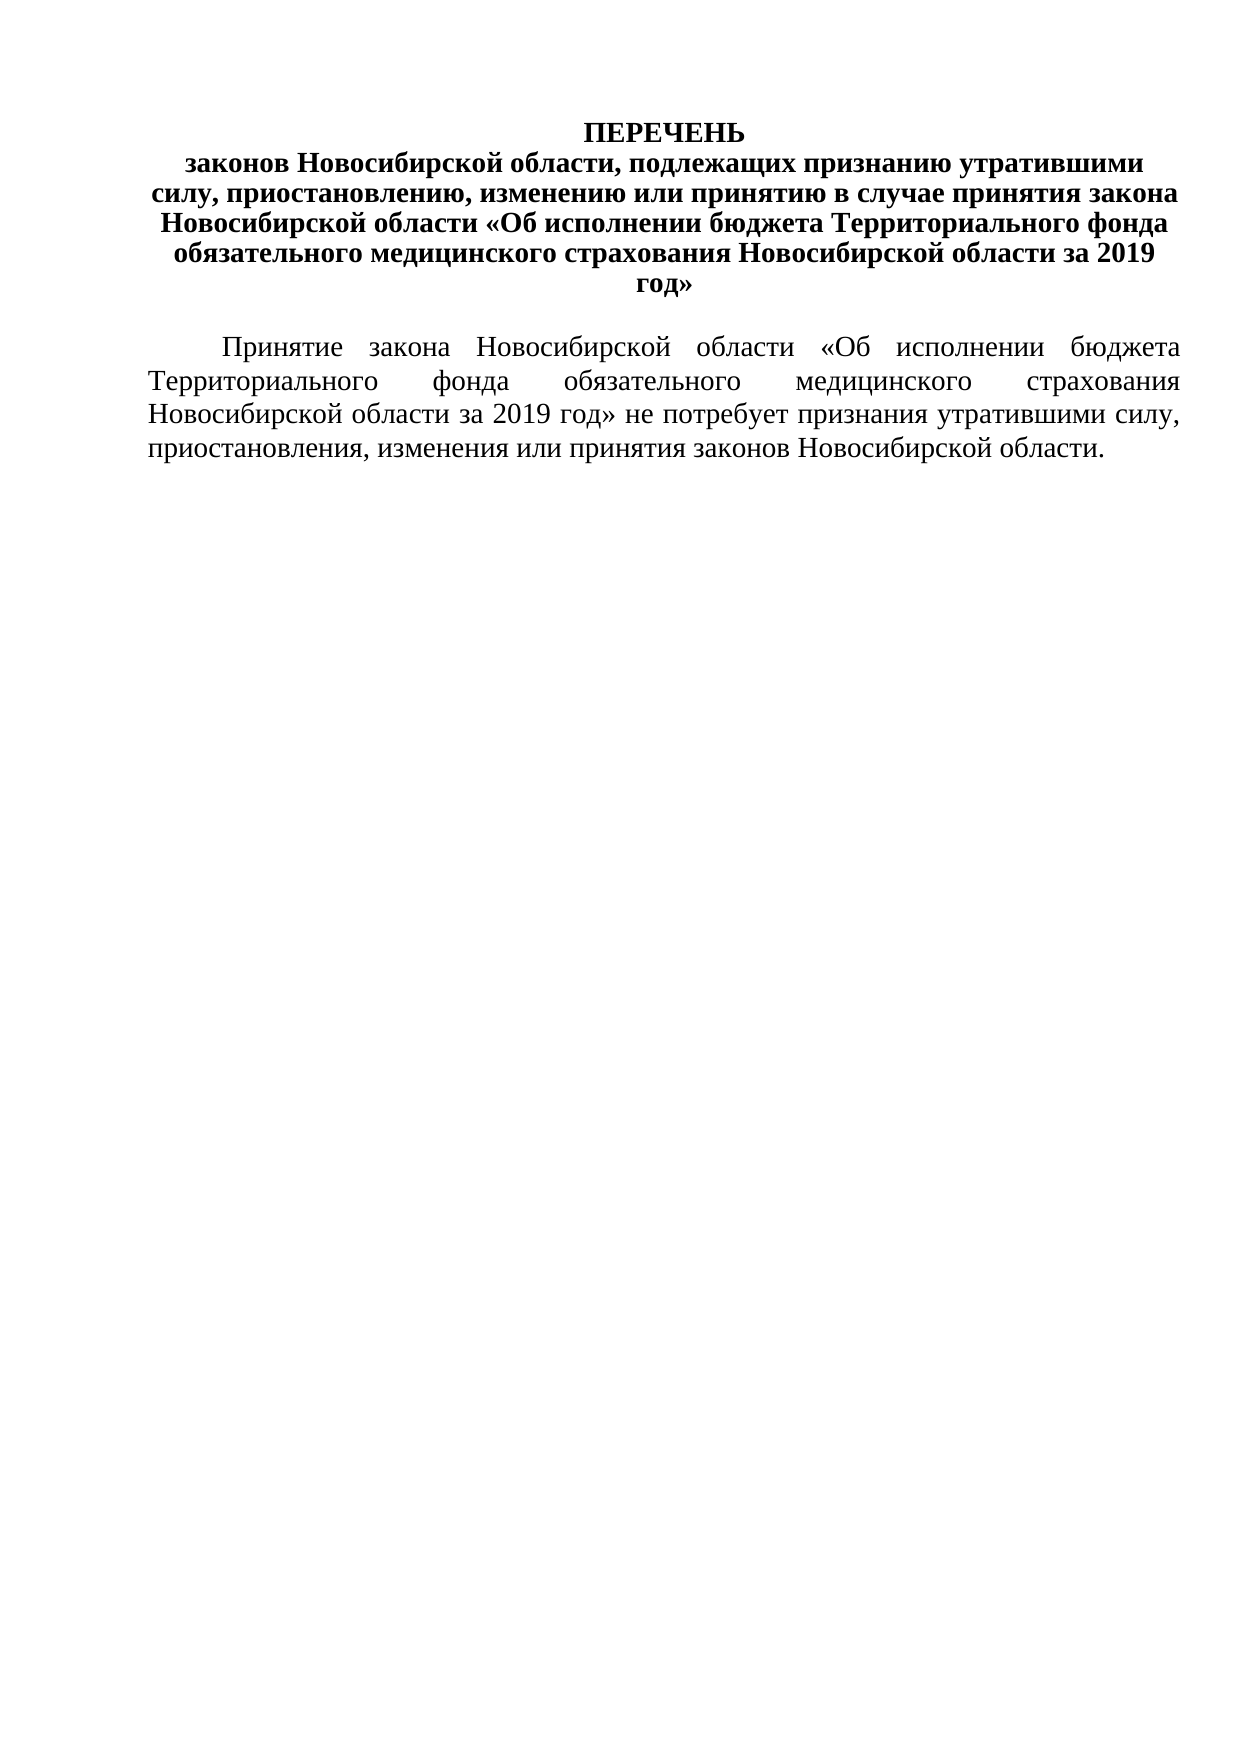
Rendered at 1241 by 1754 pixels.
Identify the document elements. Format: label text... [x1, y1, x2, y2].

title ПЕРЕЧЕНЬ [148, 118, 1181, 148]
text законов Новосибирской области, подлежащих признанию утратившими силу, приостановлению, изменению или принятию в случае принятия закона Новосибирской области «Об исполнении бюджета Территориального фонда обязательного медицинского страхования Новосибирской области за 2019 год» [148, 148, 1181, 299]
text Принятие закона Новосибирской области «Об исполнении бюджета Территориального фонда обязательного медицинского страхования Новосибирской области за 2019 год» не потребует признания утратившими силу, приостановления, изменения или принятия законов Новосибирской области. [148, 329, 1181, 463]
